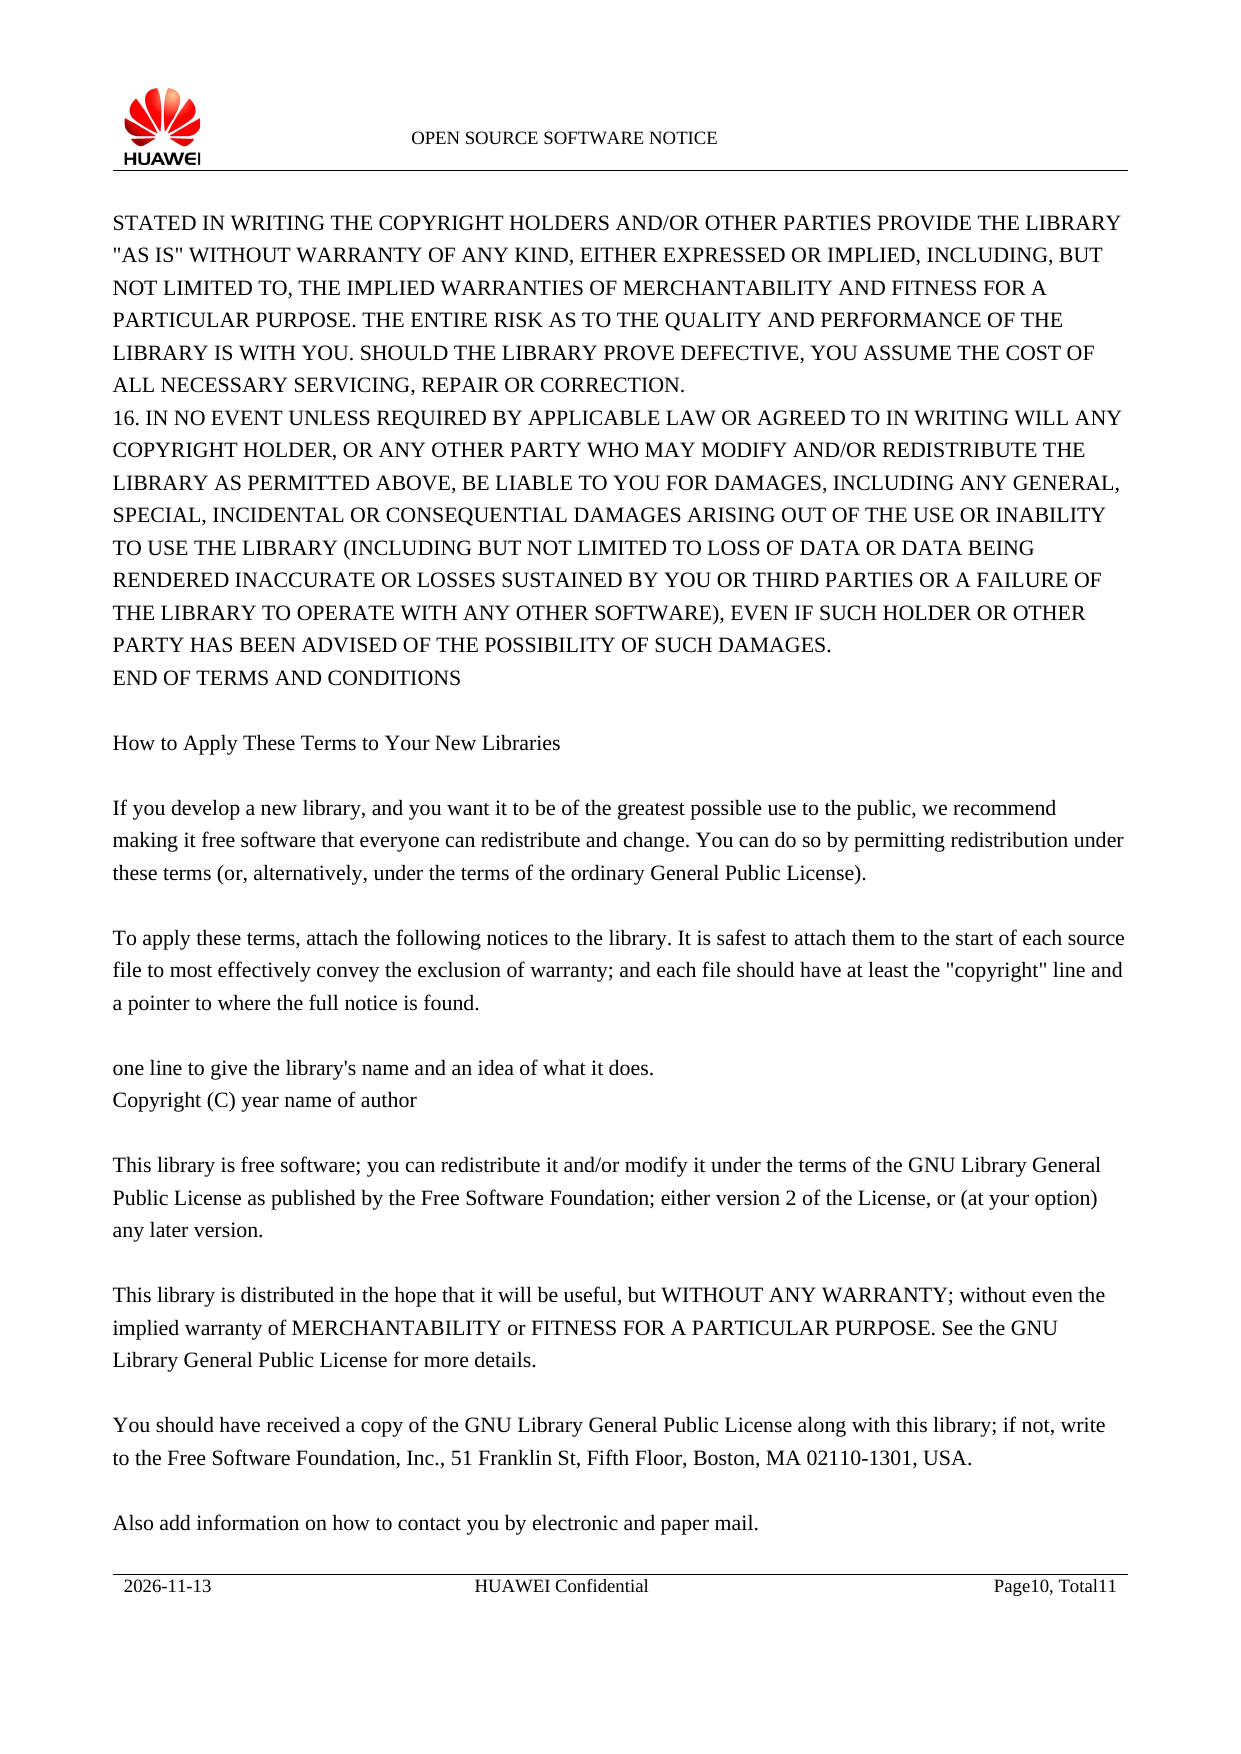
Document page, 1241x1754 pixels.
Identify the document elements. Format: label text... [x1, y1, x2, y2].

picture [124, 88, 201, 165]
